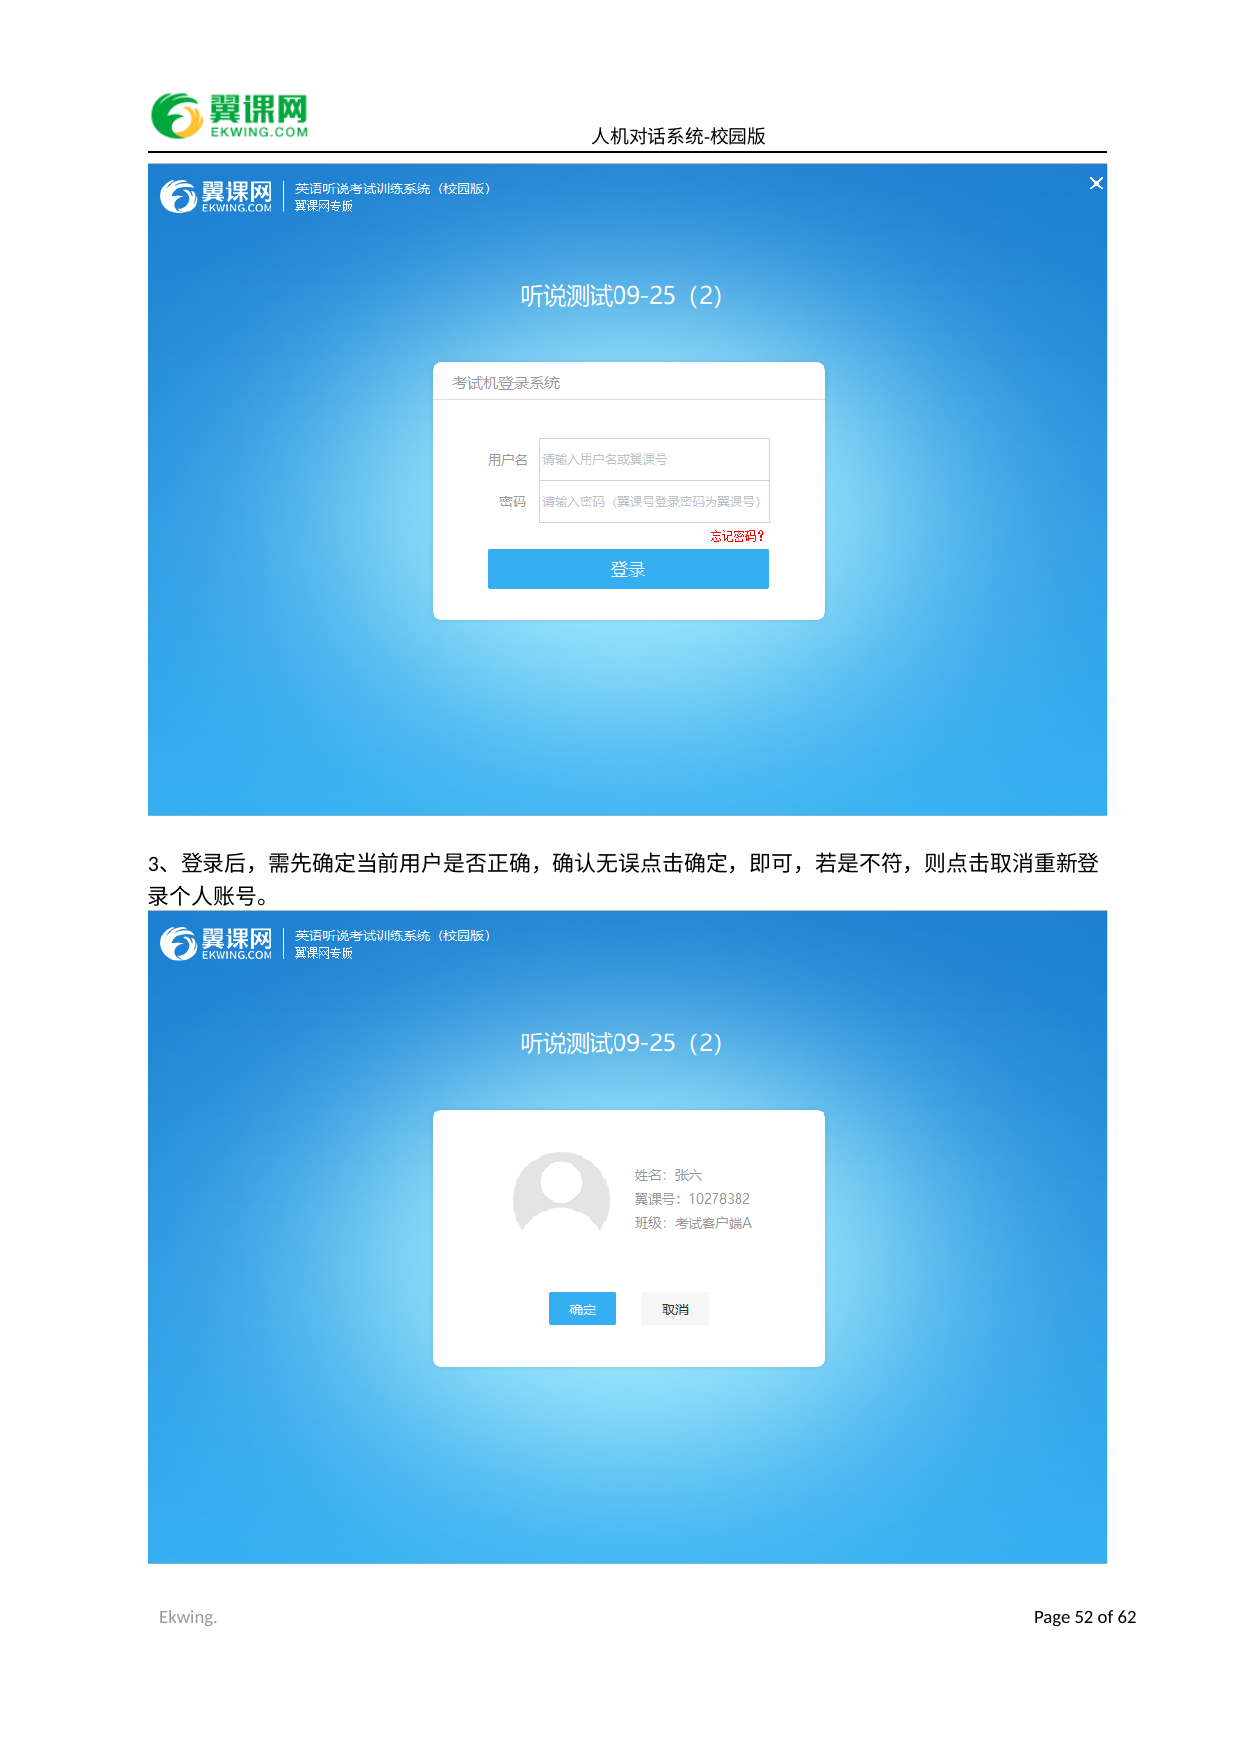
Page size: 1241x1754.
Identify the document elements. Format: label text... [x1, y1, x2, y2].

picture [147, 163, 1108, 816]
picture [147, 910, 1108, 1564]
text 3、登录后，需先确定当前用户是否正确，确认无误点击确定，即可，若是不符，则点击取消重新登录个人账号。 [148, 846, 1107, 910]
picture [147, 88, 317, 144]
